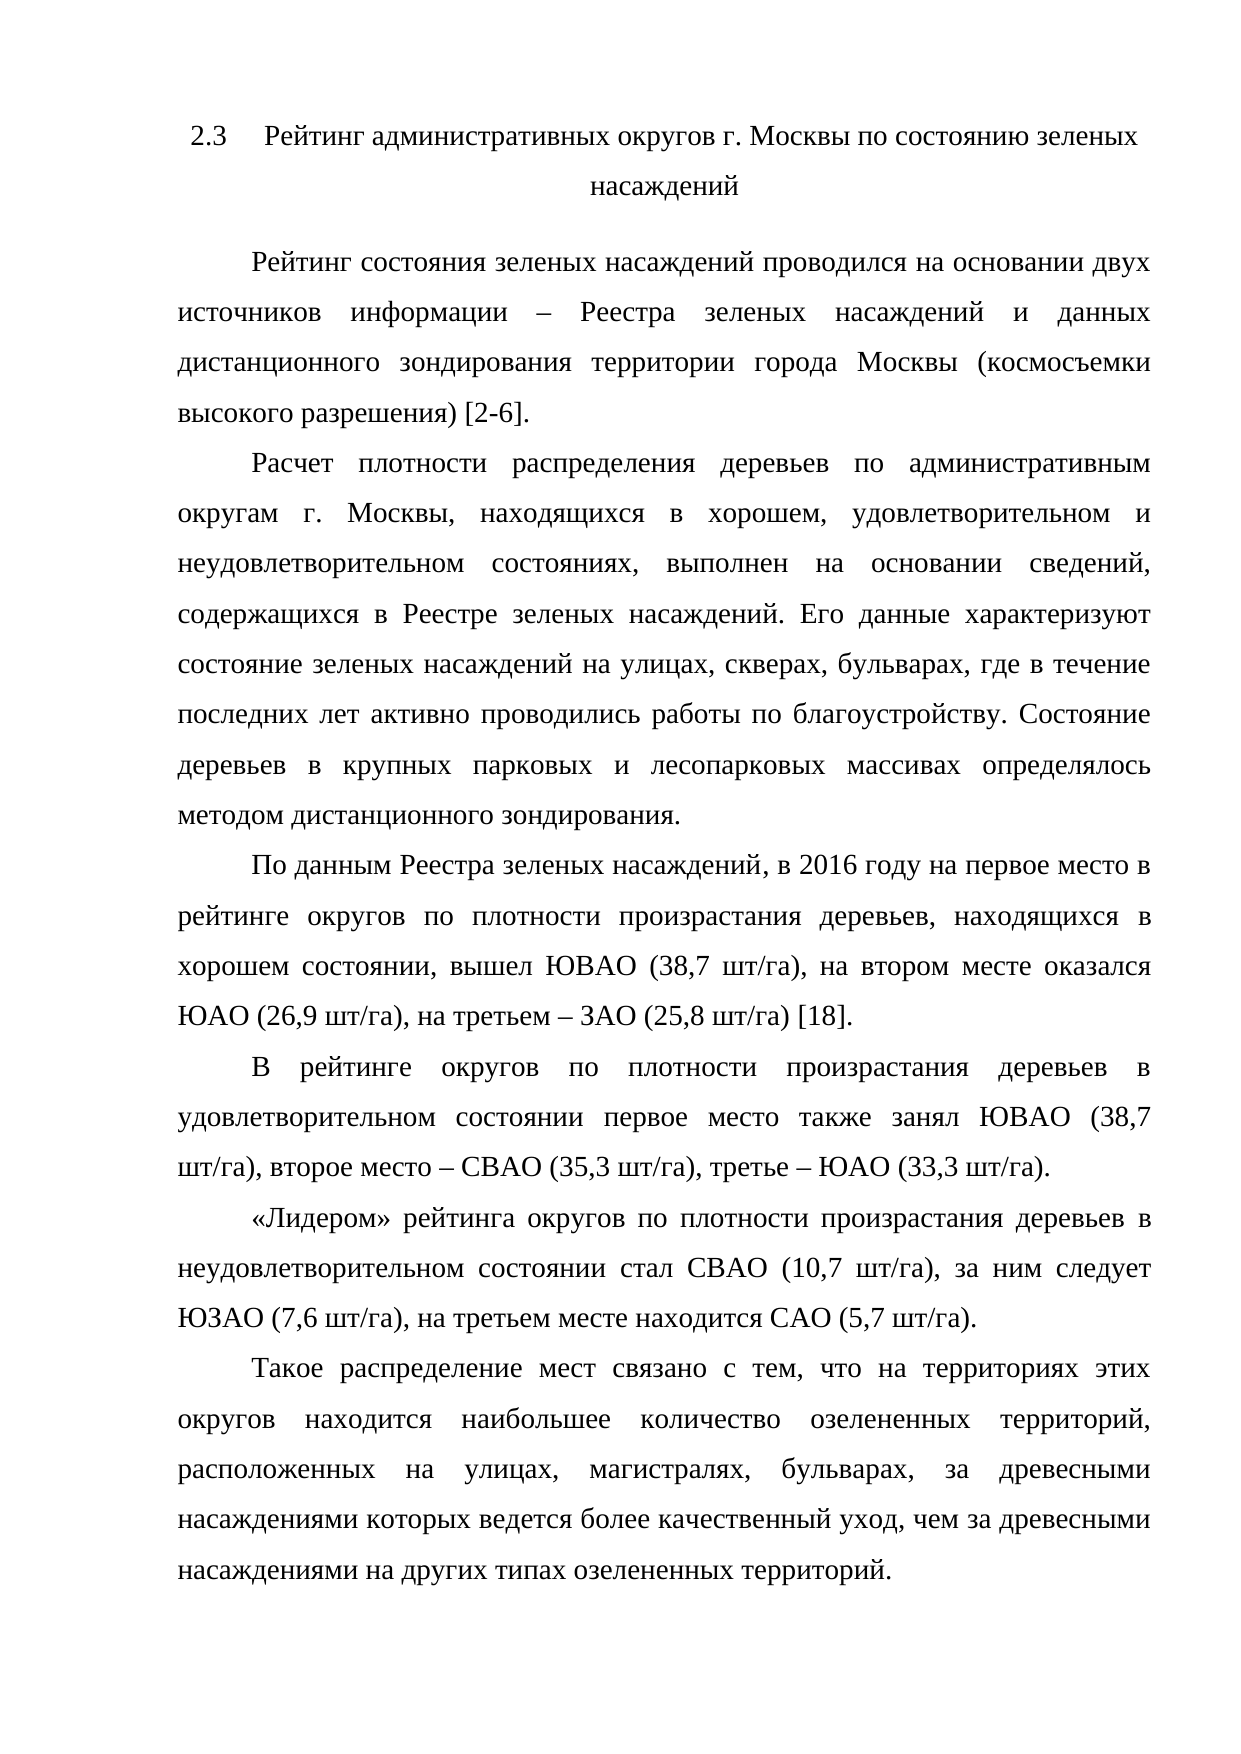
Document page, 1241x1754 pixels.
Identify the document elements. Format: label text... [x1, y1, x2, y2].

text «Лидером» рейтинга округов по плотности произрастания деревьев в неудовлетворительном состоянии стал СВАО (10,7 шт/га), за ним следует ЮЗАО (7,6 шт/га), на третьем месте находится САО (5,7 шт/га). [177, 1200, 1152, 1334]
text В рейтинге округов по плотности произрастания деревьев в удовлетворительном состоянии первое место также занял ЮВАО (38,7 шт/га), второе место – СВАО (35,3 шт/га), третье – ЮАО (33,3 шт/га). [177, 1049, 1152, 1183]
text Такое распределение мест связано с тем, что на территориях этих округов находится наибольшее количество озелененных территорий, расположенных на улицах, магистралях, бульварах, за древесными насаждениями которых ведется более качественный уход, чем за древесными насаждениями на других типах озелененных территорий. [177, 1351, 1152, 1585]
text По данным Реестра зеленых насаждений, в 2016 году на первое место в рейтинге округов по плотности произрастания деревьев, находящихся в хорошем состоянии, вышел ЮВАО (38,7 шт/га), на втором месте оказался ЮАО (26,9 шт/га), на третьем – ЗАО (25,8 шт/га) [18]. [177, 847, 1152, 1032]
text Расчет плотности распределения деревьев по административным округам г. Москвы, находящихся в хорошем, удовлетворительном и неудовлетворительном состояниях, выполнен на основании сведений, содержащихся в Реестре зеленых насаждений. Его данные характеризуют состояние зеленых насаждений на улицах, скверах, бульварах, где в течение последних лет активно проводились работы по благоустройству. Состояние деревьев в крупных парковых и лесопарковых массивах определялось методом дистанционного зондирования. [177, 445, 1152, 831]
list Рейтинг административных округов г. Москвы по состоянию зеленых насаждений [177, 118, 1152, 202]
text Рейтинг состояния зеленых насаждений проводился на основании двух источников информации – Реестра зеленых насаждений и данных дистанционного зондирования территории города Москвы (космосъемки высокого разрешения) [2-6]. [177, 244, 1152, 428]
